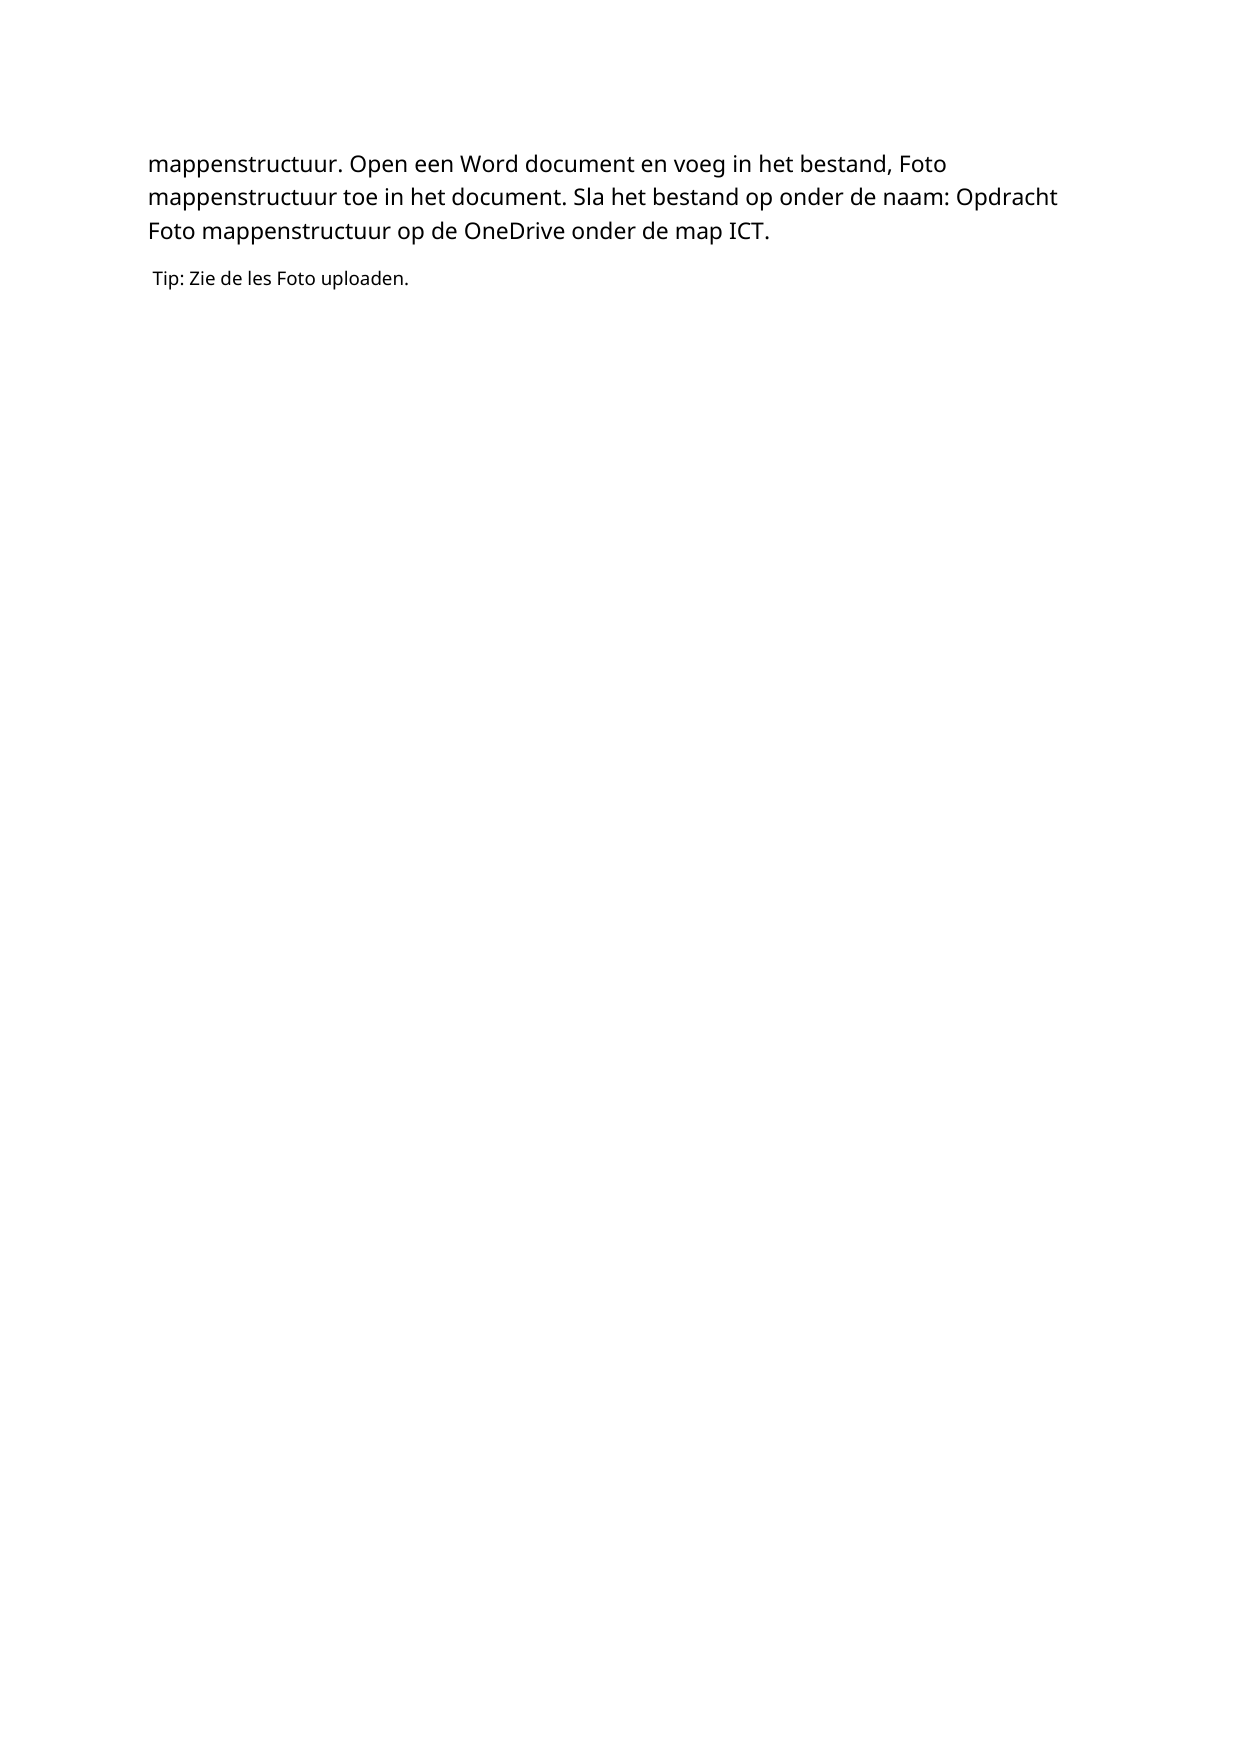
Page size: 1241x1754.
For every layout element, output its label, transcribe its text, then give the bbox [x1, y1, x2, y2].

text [148, 148, 1093, 246]
text Tip: Zie de les Foto uploaden. [148, 266, 1093, 291]
